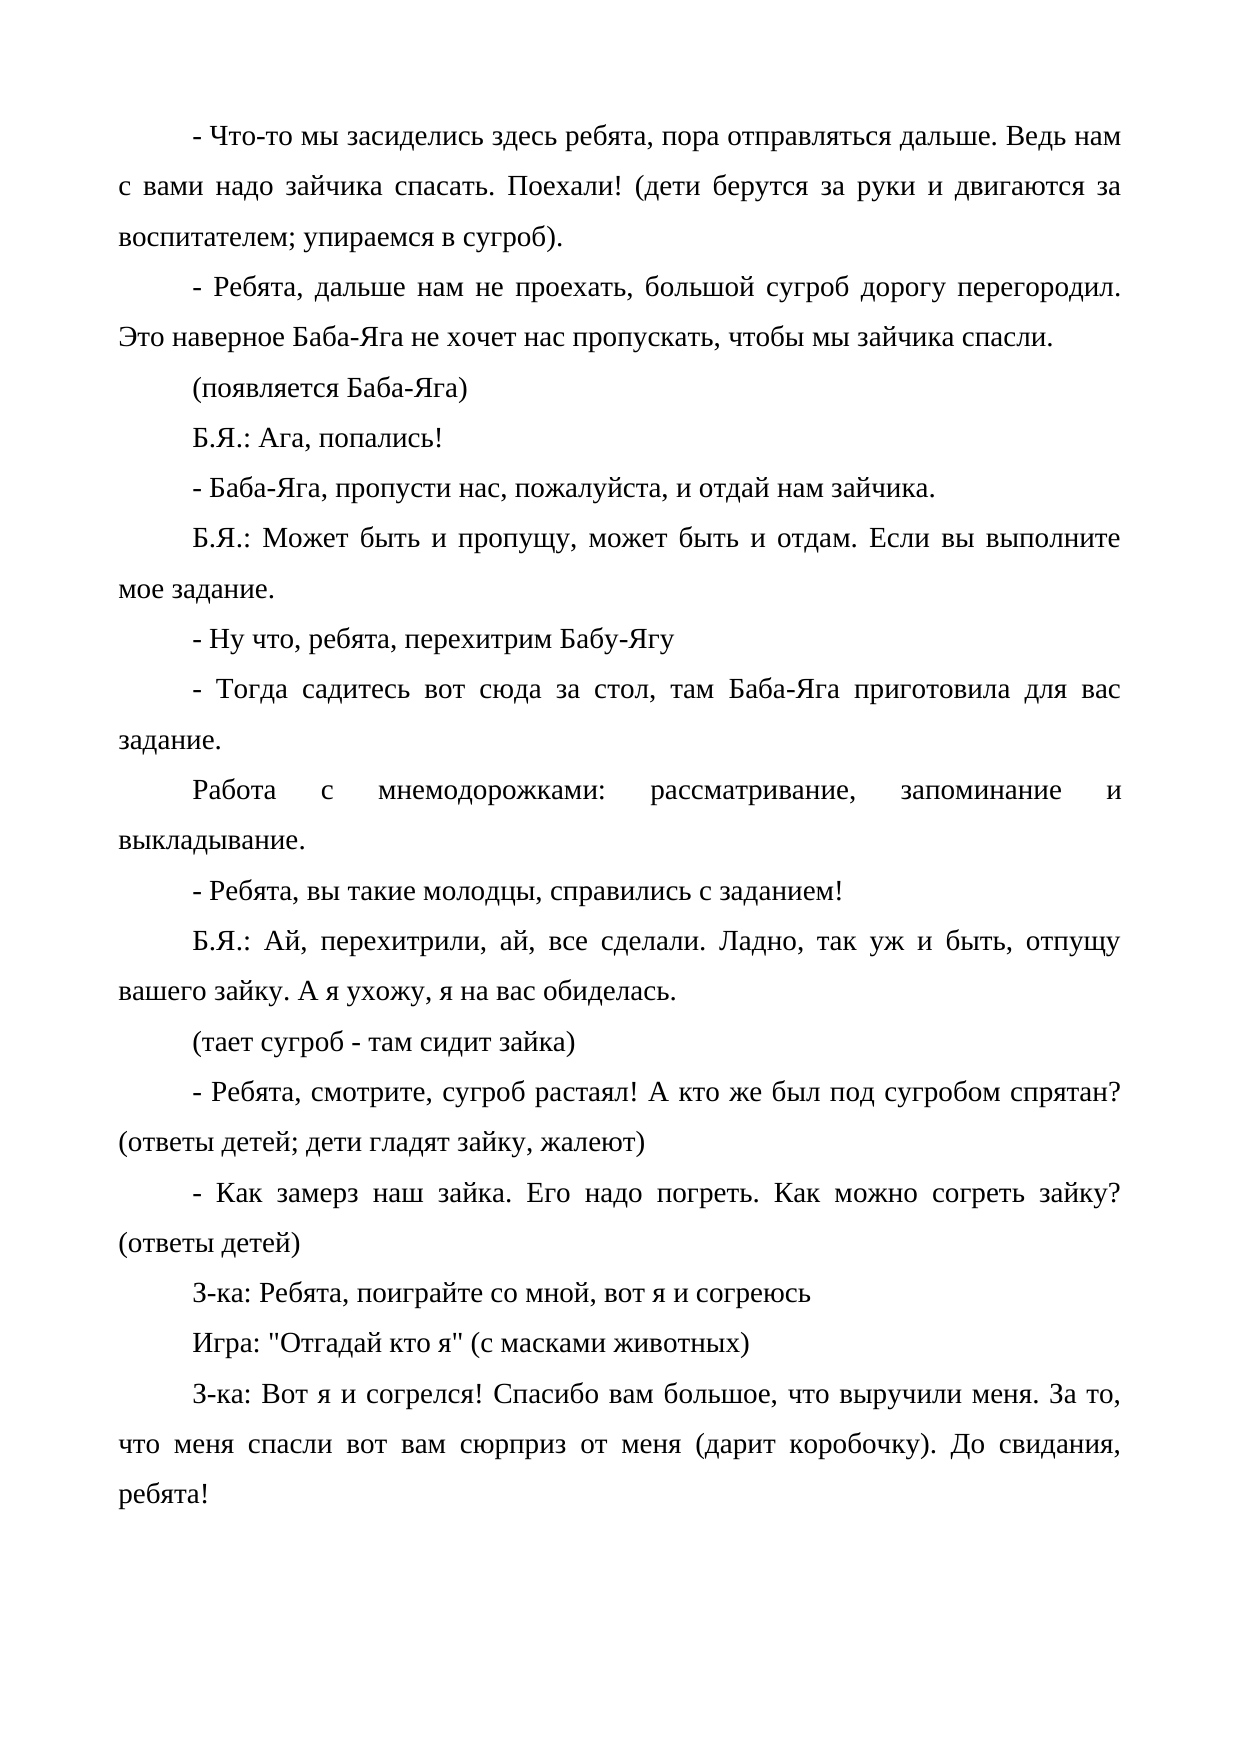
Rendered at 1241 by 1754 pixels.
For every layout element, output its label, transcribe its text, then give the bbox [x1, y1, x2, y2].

text З-ка: Ребята, поиграйте со мной, вот я и согреюсь [118, 1275, 1122, 1309]
text З-ка: Вот я и согрелся! Спасибо вам большое, что выручили меня. За то, что меня спасли вот вам сюрприз от меня (дарит коробочку). До свидания, ребята! [118, 1376, 1122, 1510]
text - Что-то мы засиделись здесь ребята, пора отправляться дальше. Ведь нам с вами надо зайчика спасать. Поехали! (дети берутся за руки и двигаются за воспитателем; упираемся в сугроб). [118, 118, 1122, 252]
text - Ну что, ребята, перехитрим Бабу-Ягу [118, 621, 1122, 655]
text - Баба-Яга, пропусти нас, пожалуйста, и отдай нам зайчика. [118, 470, 1122, 504]
text (появляется Баба-Яга) [118, 370, 1122, 403]
text Б.Я.: Может быть и пропущу, может быть и отдам. Если вы выполните мое задание. [118, 521, 1122, 604]
text Б.Я.: Ага, попались! [118, 420, 1122, 453]
text - Как замерз наш зайка. Его надо погреть. Как можно согреть зайку? (ответы детей) [118, 1175, 1122, 1258]
text - Тогда садитесь вот сюда за стол, там Баба-Яга приготовила для вас задание. [118, 672, 1122, 755]
text Игра: "Отгадай кто я" (с масками животных) [118, 1326, 1122, 1359]
text Работа с мнемодорожками: рассматривание, запоминание и выкладывание. [118, 772, 1122, 856]
text (тает сугроб - там сидит зайка) [118, 1024, 1122, 1057]
text - Ребята, вы такие молодцы, справились с заданием! [118, 873, 1122, 906]
text - Ребята, дальше нам не проехать, большой сугроб дорогу перегородил. Это наверное Баба-Яга не хочет нас пропускать, чтобы мы зайчика спасли. [118, 269, 1122, 353]
text - Ребята, смотрите, сугроб растаял! А кто же был под сугробом спрятан? (ответы детей; дети гладят зайку, жалеют) [118, 1074, 1122, 1158]
text Б.Я.: Ай, перехитрили, ай, все сделали. Ладно, так уж и быть, отпущу вашего зайку. А я ухожу, я на вас обиделась. [118, 923, 1122, 1007]
